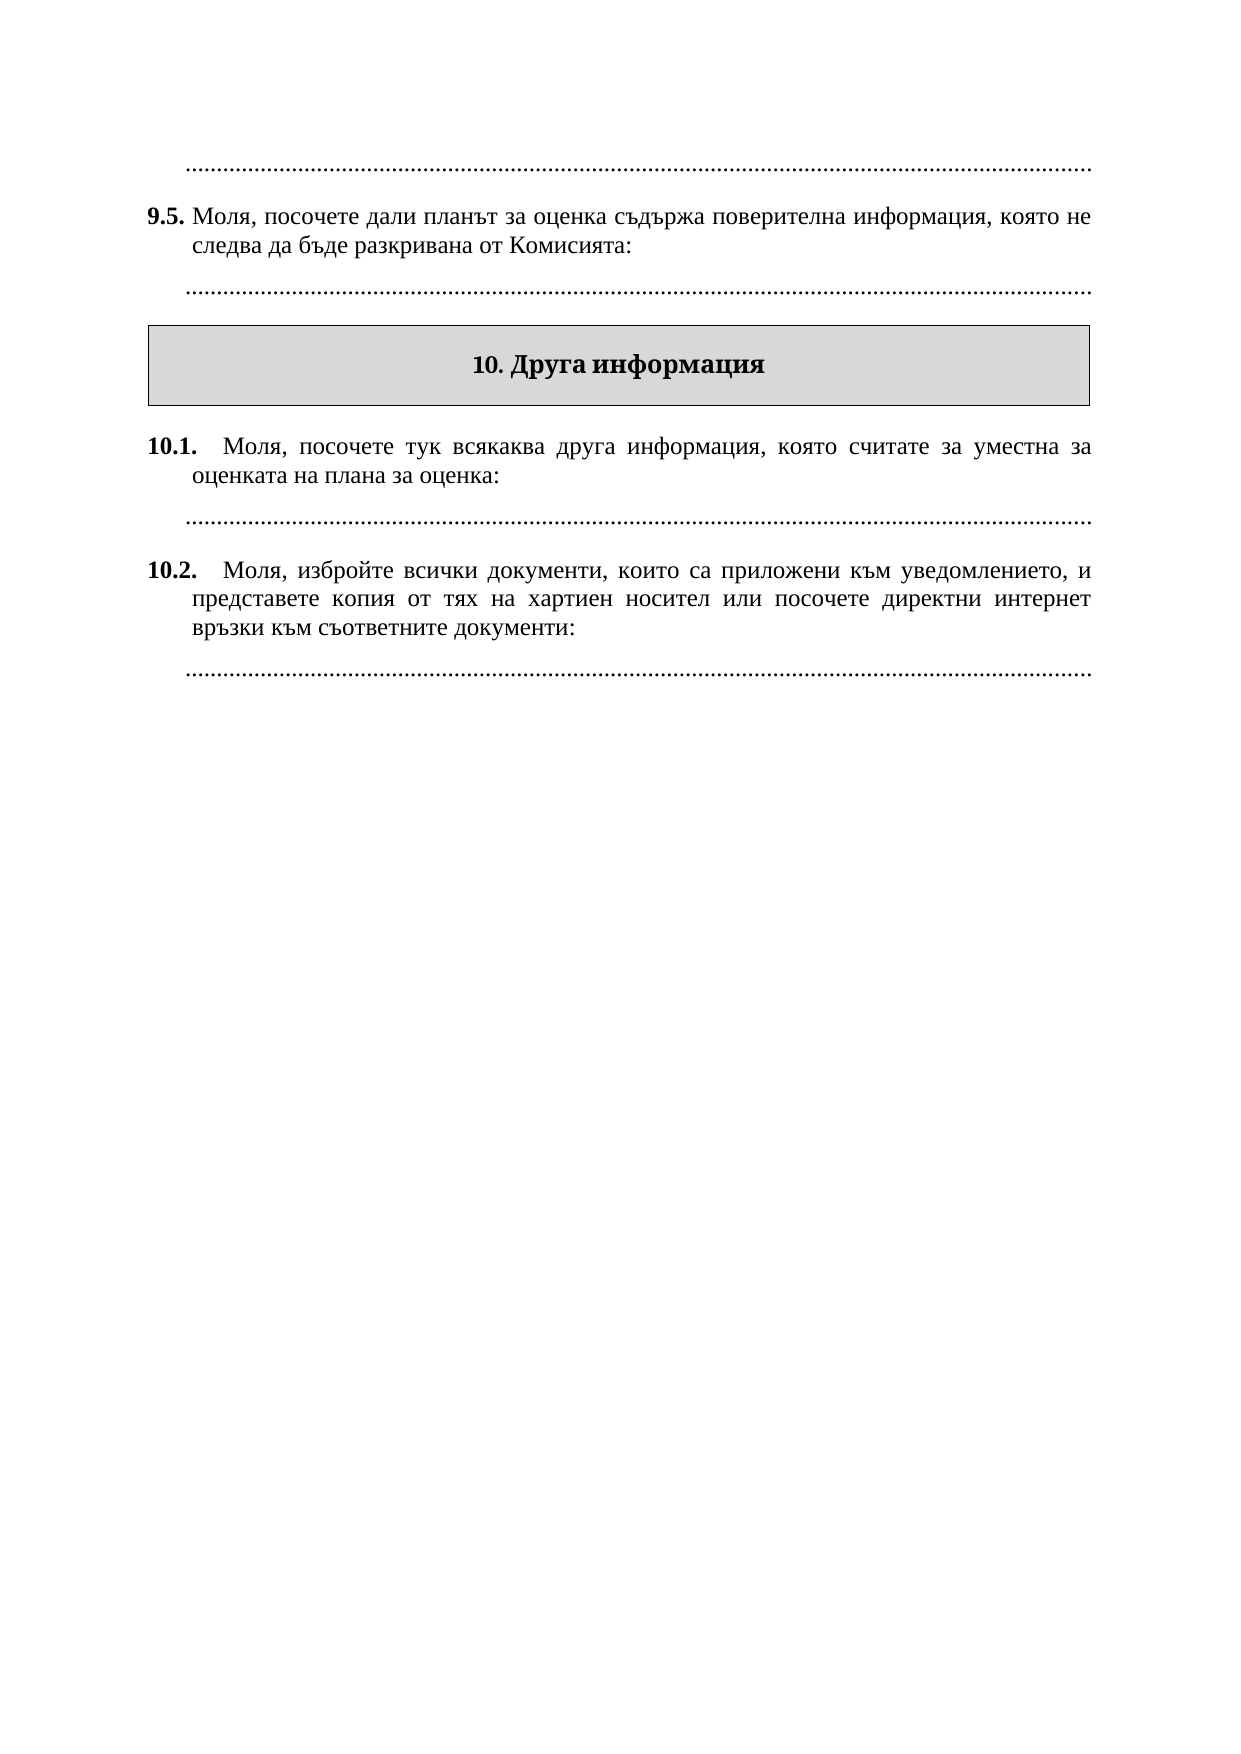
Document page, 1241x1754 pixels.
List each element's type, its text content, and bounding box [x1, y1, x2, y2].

list Моля, посочете дали планът за оценка съдържа поверителна информация, която не следва да бъде разкривана от Комисията: [147, 201, 1093, 259]
list Моля, избройте всички документи, които са приложени към уведомлението, и представете копия от тях на хартиен носител или посочете директни интернет връзки към съответните документи: [147, 555, 1093, 641]
table_header Друга информация [149, 326, 1089, 405]
list Моля, посочете тук всякаква друга информация, която считате за уместна за оценката на плана за оценка: [147, 431, 1093, 488]
